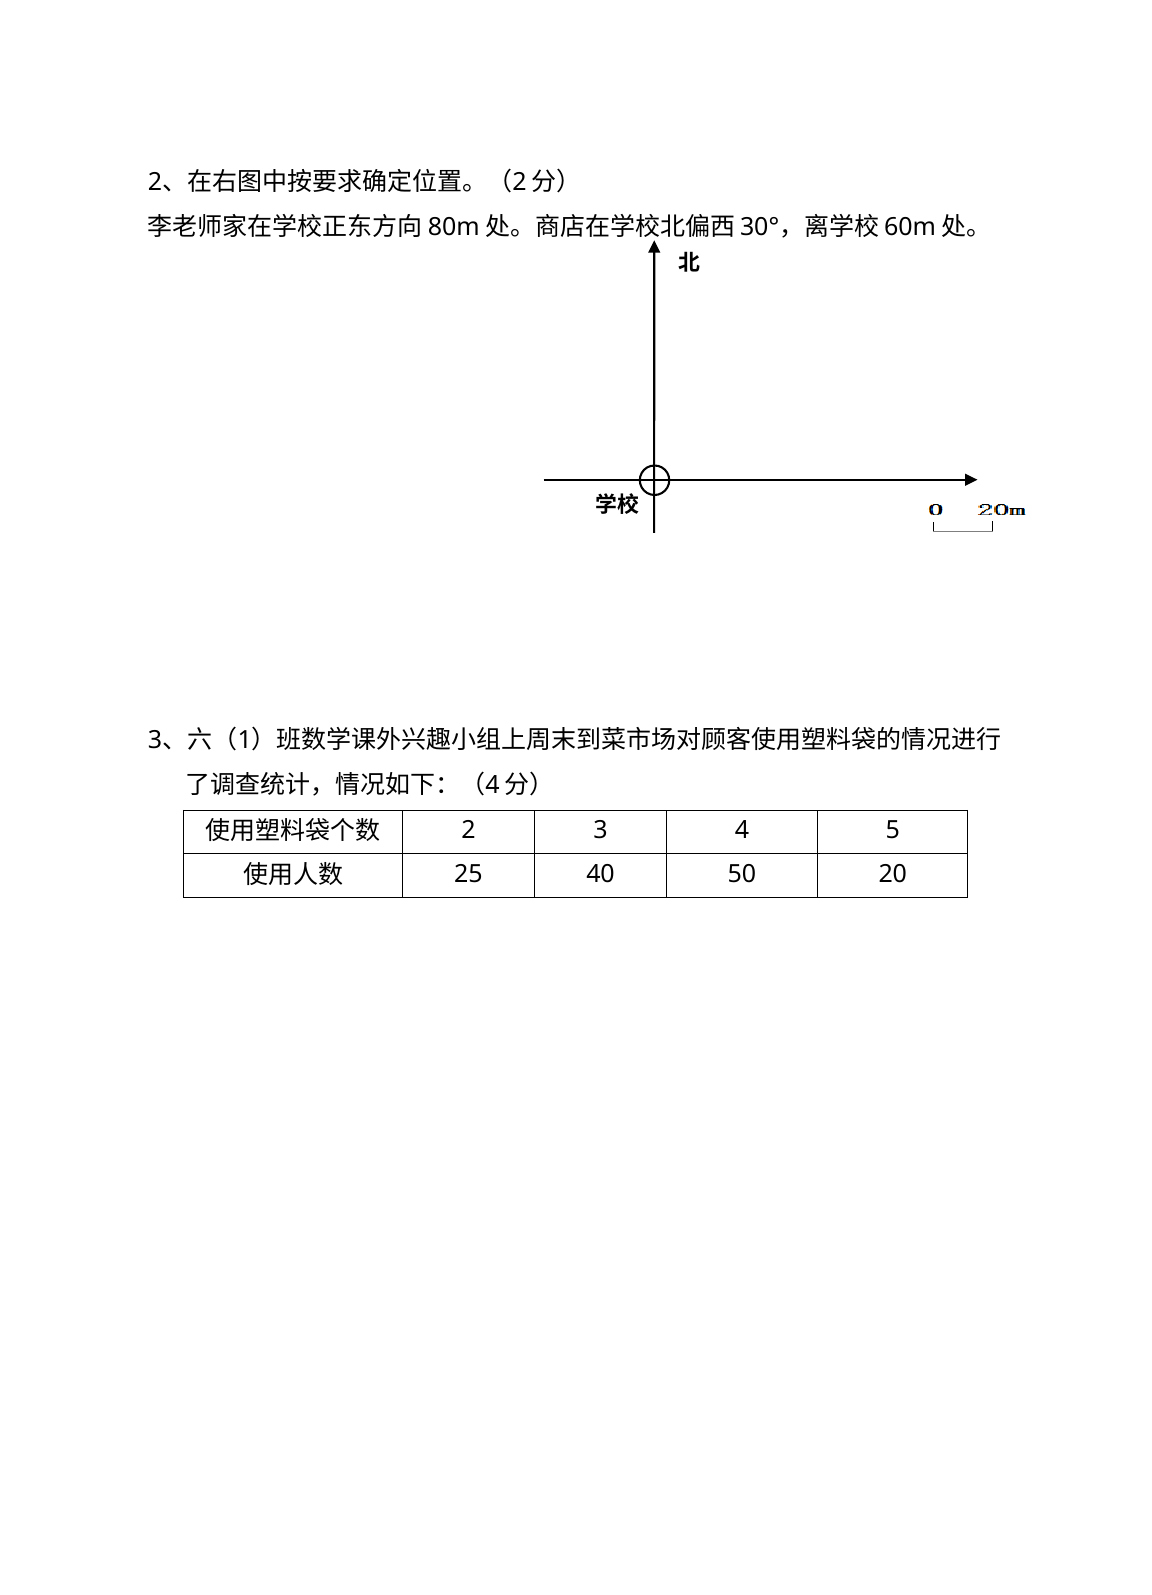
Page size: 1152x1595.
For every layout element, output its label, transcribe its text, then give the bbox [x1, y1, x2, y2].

table_cell 50 [667, 854, 817, 897]
table_header 3 [535, 811, 666, 853]
text 李老师家在学校正东方向80m处。商店在学校北偏西30°，离学校60m处。 [148, 206, 1004, 242]
picture [917, 497, 1039, 540]
table_cell 20 [818, 854, 967, 897]
table_header 使用塑料袋个数 [184, 811, 402, 853]
table_cell 40 [535, 854, 666, 897]
table_header 5 [818, 811, 967, 853]
table_cell 25 [403, 854, 534, 897]
text 2、在右图中按要求确定位置。（2分） [148, 161, 1004, 197]
text 3、六（1）班数学课外兴趣小组上周末到菜市场对顾客使用塑料袋的情况进行了调查统计，情况如下：（4分） [148, 719, 1004, 801]
table_cell 使用人数 [184, 854, 402, 897]
table_header 4 [667, 811, 817, 853]
table_header 2 [403, 811, 534, 853]
